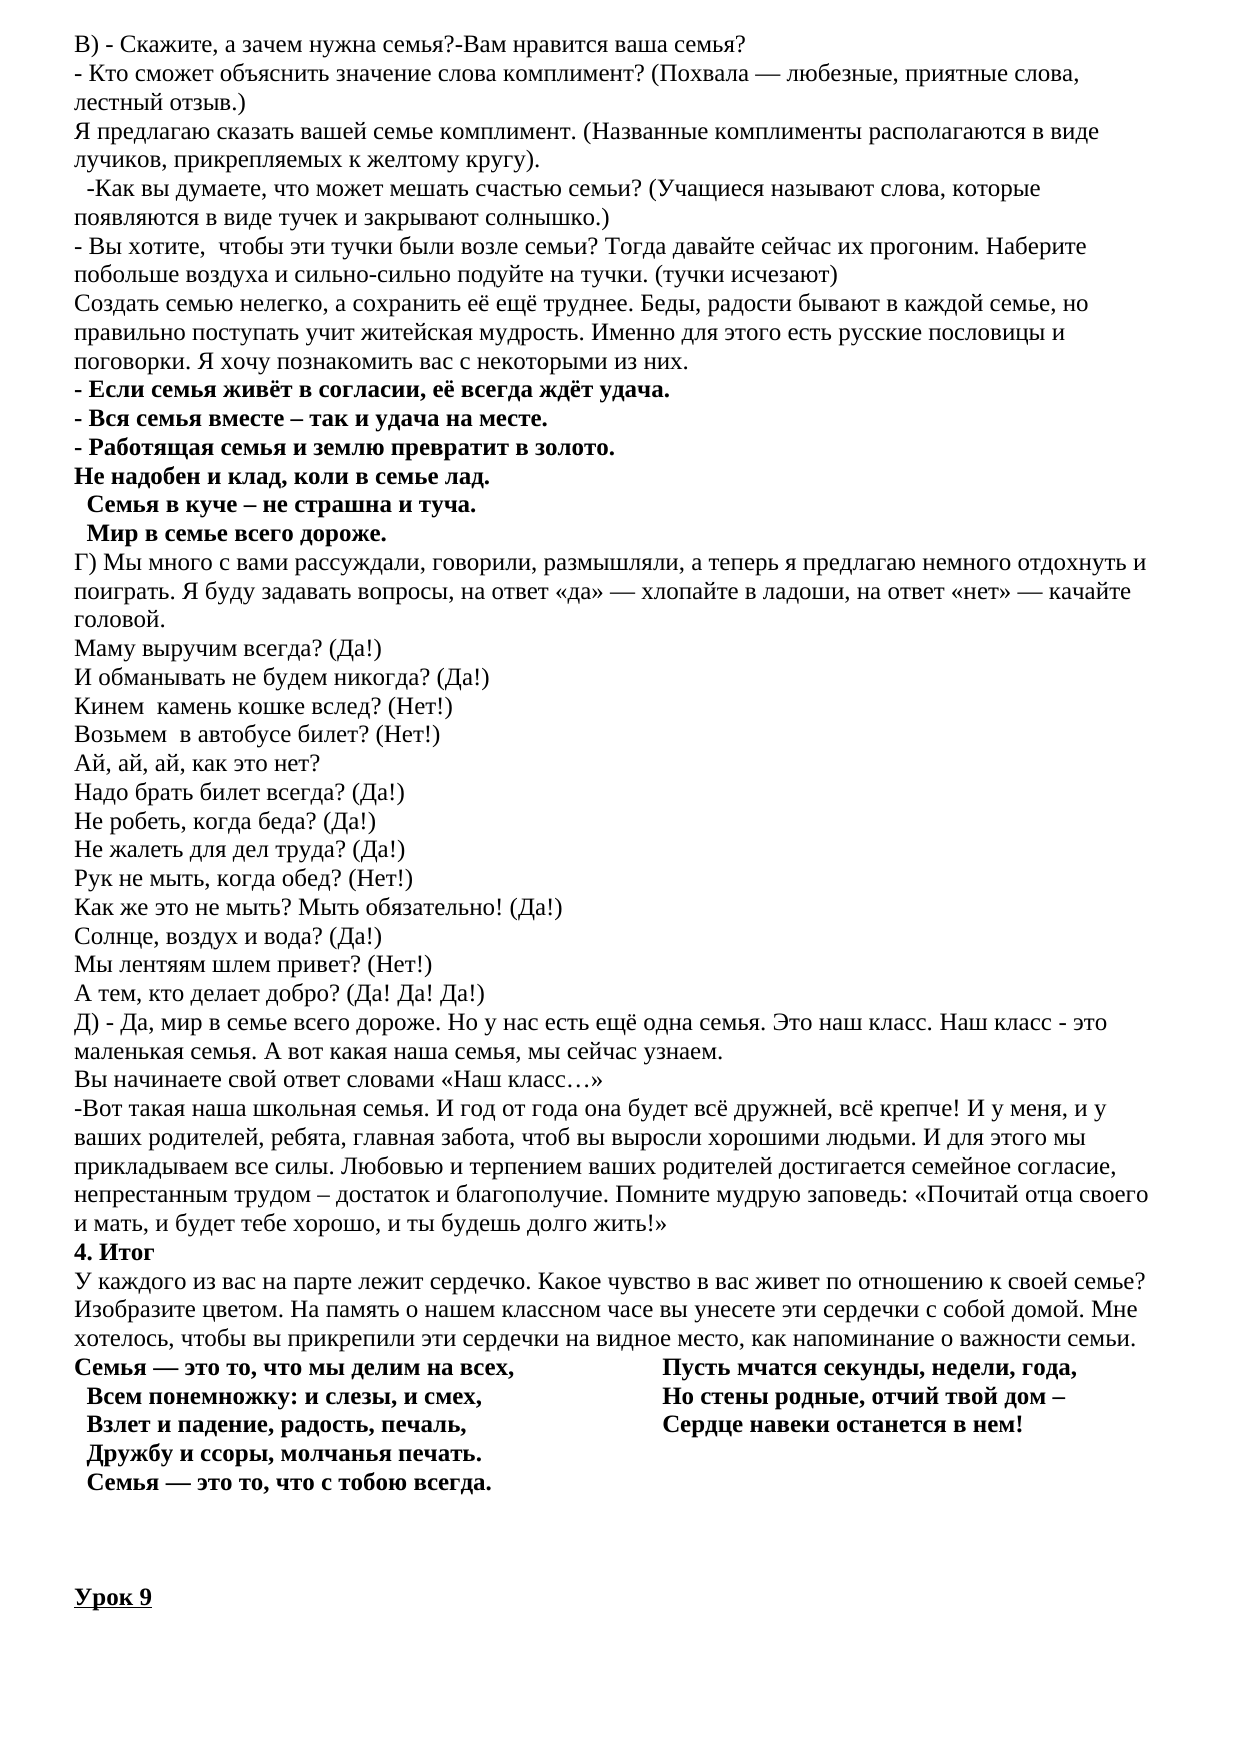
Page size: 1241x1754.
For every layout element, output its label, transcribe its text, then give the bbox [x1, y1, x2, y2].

text Семья — это то, что с тобою всегда. [74, 1467, 576, 1496]
text В) - Скажите, а зачем нужна семья?-Вам нравится ваша семья? [74, 29, 1152, 58]
text Но стены родные, отчий твой дом – [649, 1381, 1152, 1409]
text Г) Мы много с вами рассуждали, говорили, размышляли, а теперь я предлагаю немного отдохнуть и поиграть. Я буду задавать вопросы, на ответ «да» — хлопайте в ладоши, на ответ «нет» — качайте головой. [74, 547, 1152, 633]
text Семья — это то, что мы делим на всех, [74, 1352, 576, 1381]
text -Как вы думаете, что может мешать счастью семьи? (Учащиеся называют слова, которые появляются в виде тучек и закрывают солнышко.) [74, 173, 1152, 231]
text Я предлагаю сказать вашей семье комплимент. (Названные комплименты располагаются в виде лучиков, прикрепляемых к желтому кругу). [74, 116, 1152, 173]
text Мир в семье всего дороже. [74, 518, 1152, 547]
text Сердце навеки останется в нем! [649, 1409, 1152, 1438]
text Семья в куче – не страшна и туча. [74, 489, 1152, 518]
text У каждого из вас на парте лежит сердечко. Какое чувство в вас живет по отношению к своей семье? Изобразите цветом. На память о нашем классном часе вы унесете эти сердечки с собой домой. Мне хотелось, чтобы вы прикрепили эти сердечки на видное место, как напоминание о важности семьи. [74, 1266, 1152, 1352]
text Взлет и падение, радость, печаль, [74, 1409, 576, 1438]
text Маму выручим всегда? (Да!) И обманывать не будем никогда? (Да!) Кинем камень кошке вслед? (Нет!) Возьмем в автобусе билет? (Нет!) Ай, ай, ай, как это нет? Надо брать билет всегда? (Да!) Не робеть, когда беда? (Да!) Не жалеть для дел труда? (Да!) Рук не мыть, когда обед? (Нет!) Как же это не мыть? Мыть обязательно! (Да!) Солнце, воздух и вода? (Да!) Мы лентяям шлем привет? (Нет!) А тем, кто делает добро? (Да! Да! Да!) [74, 633, 1152, 1007]
text - Кто сможет объяснить значение слова комплимент? (Похвала — любезные, приятные слова, лестный отзыв.) [74, 58, 1152, 116]
text Д) - Да, мир в семье всего дороже. Но у нас есть ещё одна семья. Это наш класс. Наш класс - это маленькая семья. А вот какая наша семья, мы сейчас узнаем. [74, 1007, 1152, 1064]
text Вы начинаете свой ответ словами «Наш класс…» [74, 1064, 1152, 1093]
text Дружбу и ссоры, молчанья печать. [74, 1438, 576, 1467]
text Всем понемножку: и слезы, и смех, [74, 1381, 576, 1409]
text Пусть мчатся секунды, недели, года, [649, 1352, 1152, 1381]
text Урок 9 [74, 1582, 1152, 1611]
text 4. Итог [74, 1237, 1152, 1266]
text - Вы хотите, чтобы эти тучки были возле семьи? Тогда давайте сейчас их прогоним. Наберите побольше воздуха и сильно-сильно подуйте на тучки. (тучки исчезают) [74, 231, 1152, 288]
text Создать семью нелегко, а сохранить её ещё труднее. Беды, радости бывают в каждой семье, но правильно поступать учит житейская мудрость. Именно для этого есть русские пословицы и поговорки. Я хочу познакомить вас с некоторыми из них. - Если семья живёт в согласии, её всегда ждёт удача. - Вся семья вместе – так и удача на месте. - Работящая семья и землю превратит в золото. [74, 288, 1152, 461]
text Не надобен и клад, коли в семье лад. [74, 461, 1152, 489]
text -Вот такая наша школьная семья. И год от года она будет всё дружней, всё крепче! И у меня, и у ваших родителей, ребята, главная забота, чтоб вы выросли хорошими людьми. И для этого мы прикладываем все силы. Любовью и терпением ваших родителей достигается семейное согласие, непрестанным трудом – достаток и благополучие. Помните мудрую заповедь: «Почитай отца своего и мать, и будет тебе хорошо, и ты будешь долго жить!» [74, 1093, 1152, 1237]
